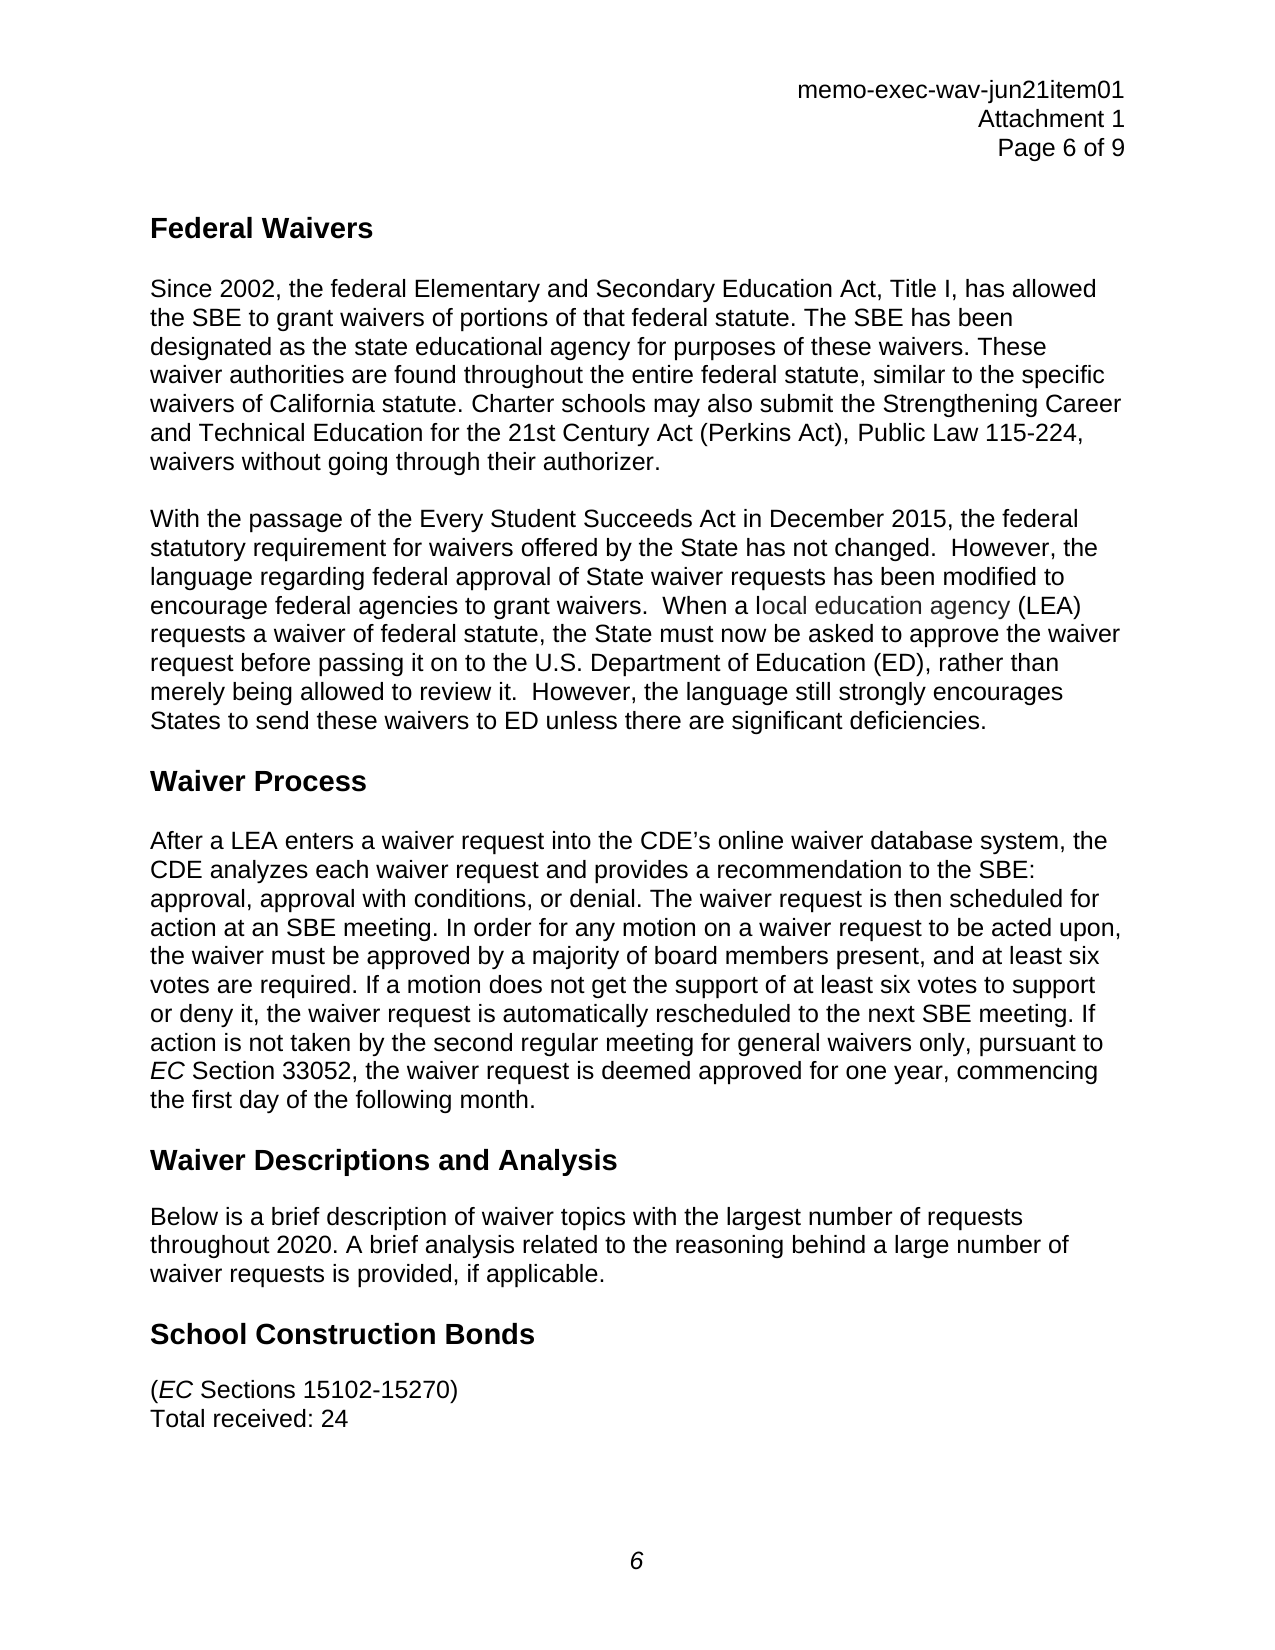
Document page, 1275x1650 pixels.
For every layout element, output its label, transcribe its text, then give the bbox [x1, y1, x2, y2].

text Below is a brief description of waiver topics with the largest number of requests throughout 2020. A brief analysis related to the reasoning behind a large number of waiver requests is provided, if applicable. [150, 1201, 1125, 1288]
text Since 2002, the federal Elementary and Secondary Education Act, Title I, has allowed the SBE to grant waivers of portions of that federal statute. The SBE has been designated as the state educational agency for purposes of these waivers. These waiver authorities are found throughout the entire federal statute, similar to the specific waivers of California statute. Charter schools may also submit the Strengthening Career and Technical Education for the 21st Century Act (Perkins Act), Public Law 115-224, waivers without going through their authorizer. [150, 274, 1125, 475]
text With the passage of the Every Student Succeeds Act in December 2015, the federal statutory requirement for waivers offered by the State has not changed. However, the language regarding federal approval of State waiver requests has been modified to encourage federal agencies to grant waivers. When a local education agency (LEA) requests a waiver of federal statute, the State must now be asked to approve the waiver request before passing it on to the U.S. Department of Education (ED), rather than merely being allowed to review it. However, the language still strongly encourages States to send these waivers to ED unless there are significant deficiencies. [150, 504, 1125, 734]
subtitle School Construction Bonds [150, 1317, 1125, 1350]
subtitle Waiver Process [150, 763, 1125, 797]
text (EC Sections 15102-15270) Total received: 24 [150, 1375, 1125, 1433]
subtitle Federal Waivers [150, 211, 1125, 245]
text After a LEA enters a waiver request into the CDE’s online waiver database system, the CDE analyzes each waiver request and provides a recommendation to the SBE: approval, approval with conditions, or denial. The waiver request is then scheduled for action at an SBE meeting. In order for any motion on a waiver request to be acted upon, the waiver must be approved by a majority of board members present, and at least six votes are required. If a motion does not get the support of at least six votes to support or deny it, the waiver request is automatically rescheduled to the next SBE meeting. If action is not taken by the second regular meeting for general waivers only, pursuant to EC Section 33052, the waiver request is deemed approved for one year, commencing the first day of the following month. [150, 826, 1125, 1114]
subtitle Waiver Descriptions and Analysis [150, 1143, 1125, 1176]
